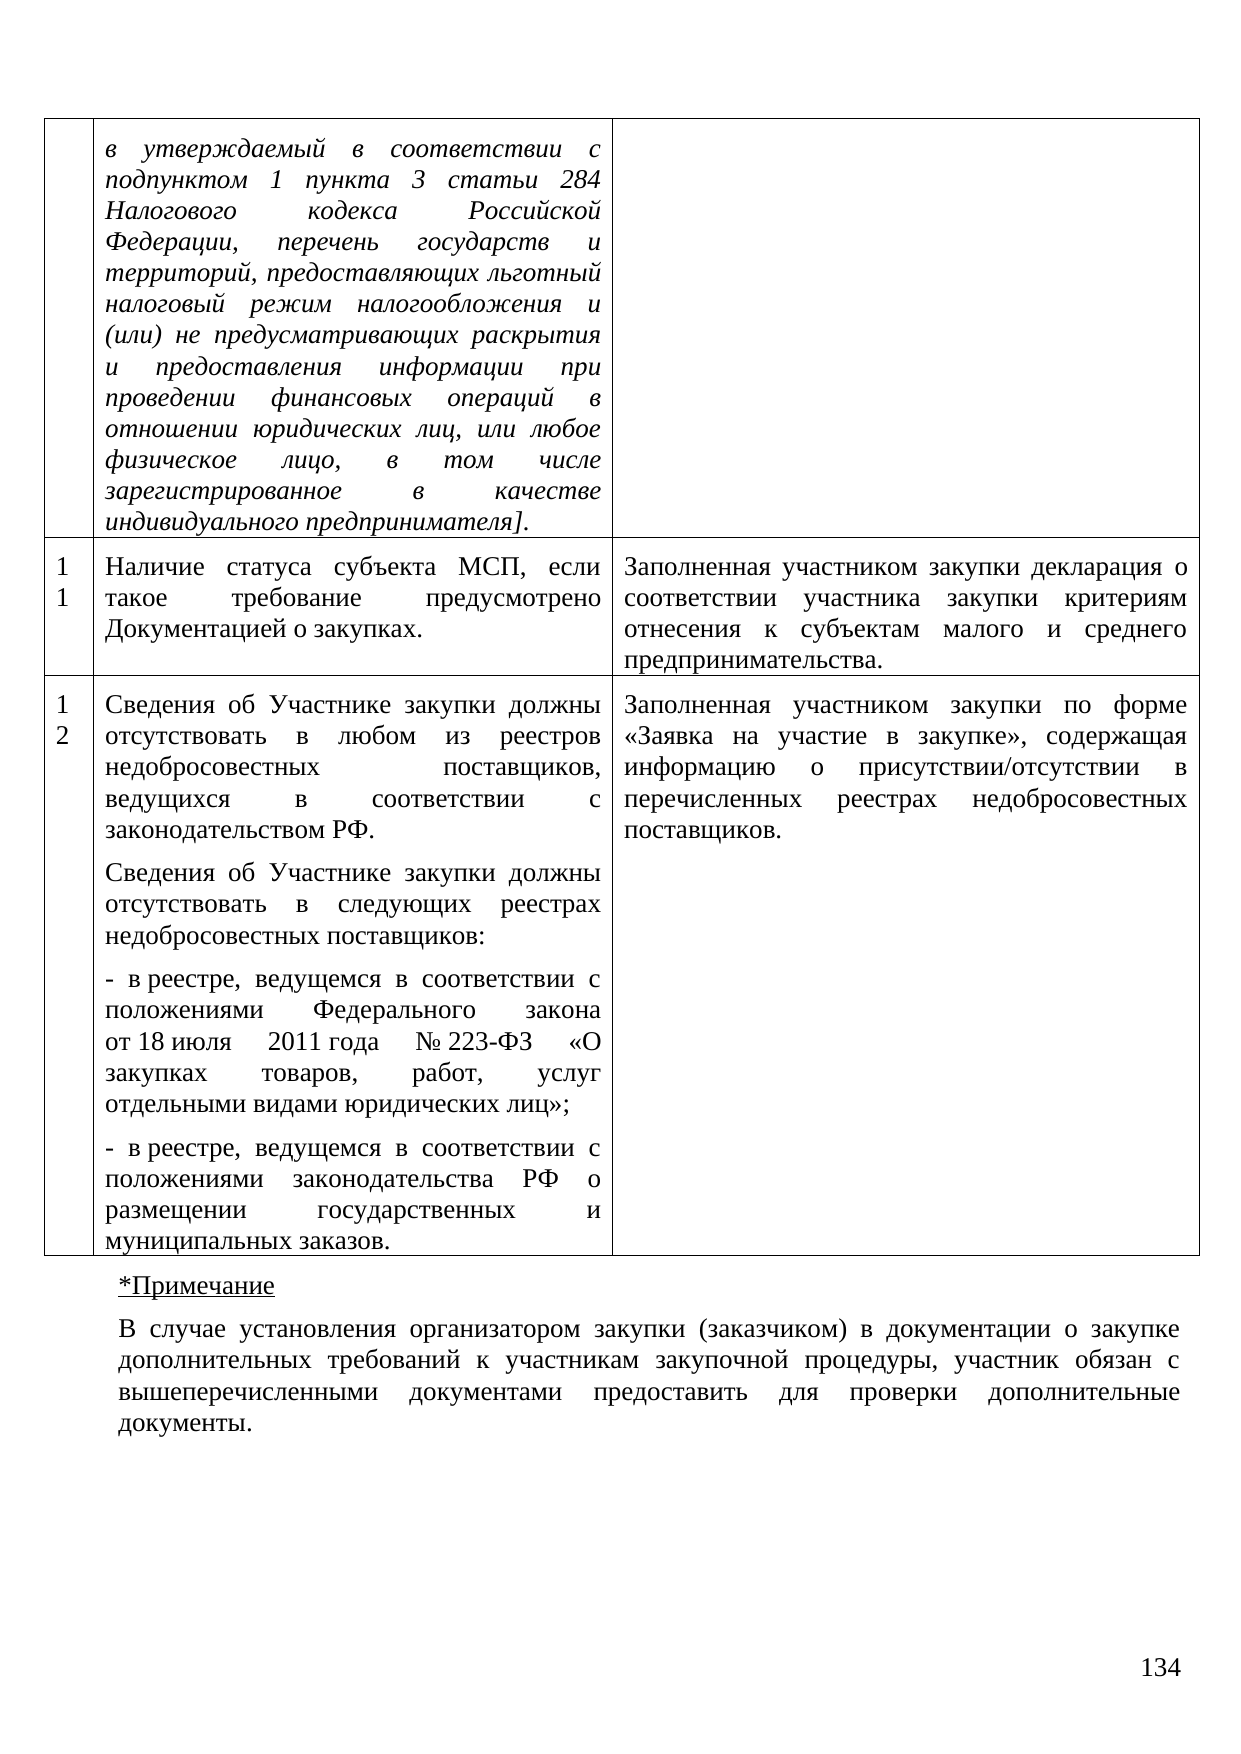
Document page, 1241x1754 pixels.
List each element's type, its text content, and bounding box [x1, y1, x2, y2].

text *Примечание [118, 1269, 1181, 1300]
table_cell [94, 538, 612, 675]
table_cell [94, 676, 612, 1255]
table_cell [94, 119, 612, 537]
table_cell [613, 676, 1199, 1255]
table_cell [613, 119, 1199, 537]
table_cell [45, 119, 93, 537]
text В случае установления организатором закупки (заказчиком) в документации о закупке дополнительных требований к участникам закупочной процедуры, участник обязан с вышеперечисленными документами предоставить для проверки дополнительные документы. [118, 1312, 1181, 1437]
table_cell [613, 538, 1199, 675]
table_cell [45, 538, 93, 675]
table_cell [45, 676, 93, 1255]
